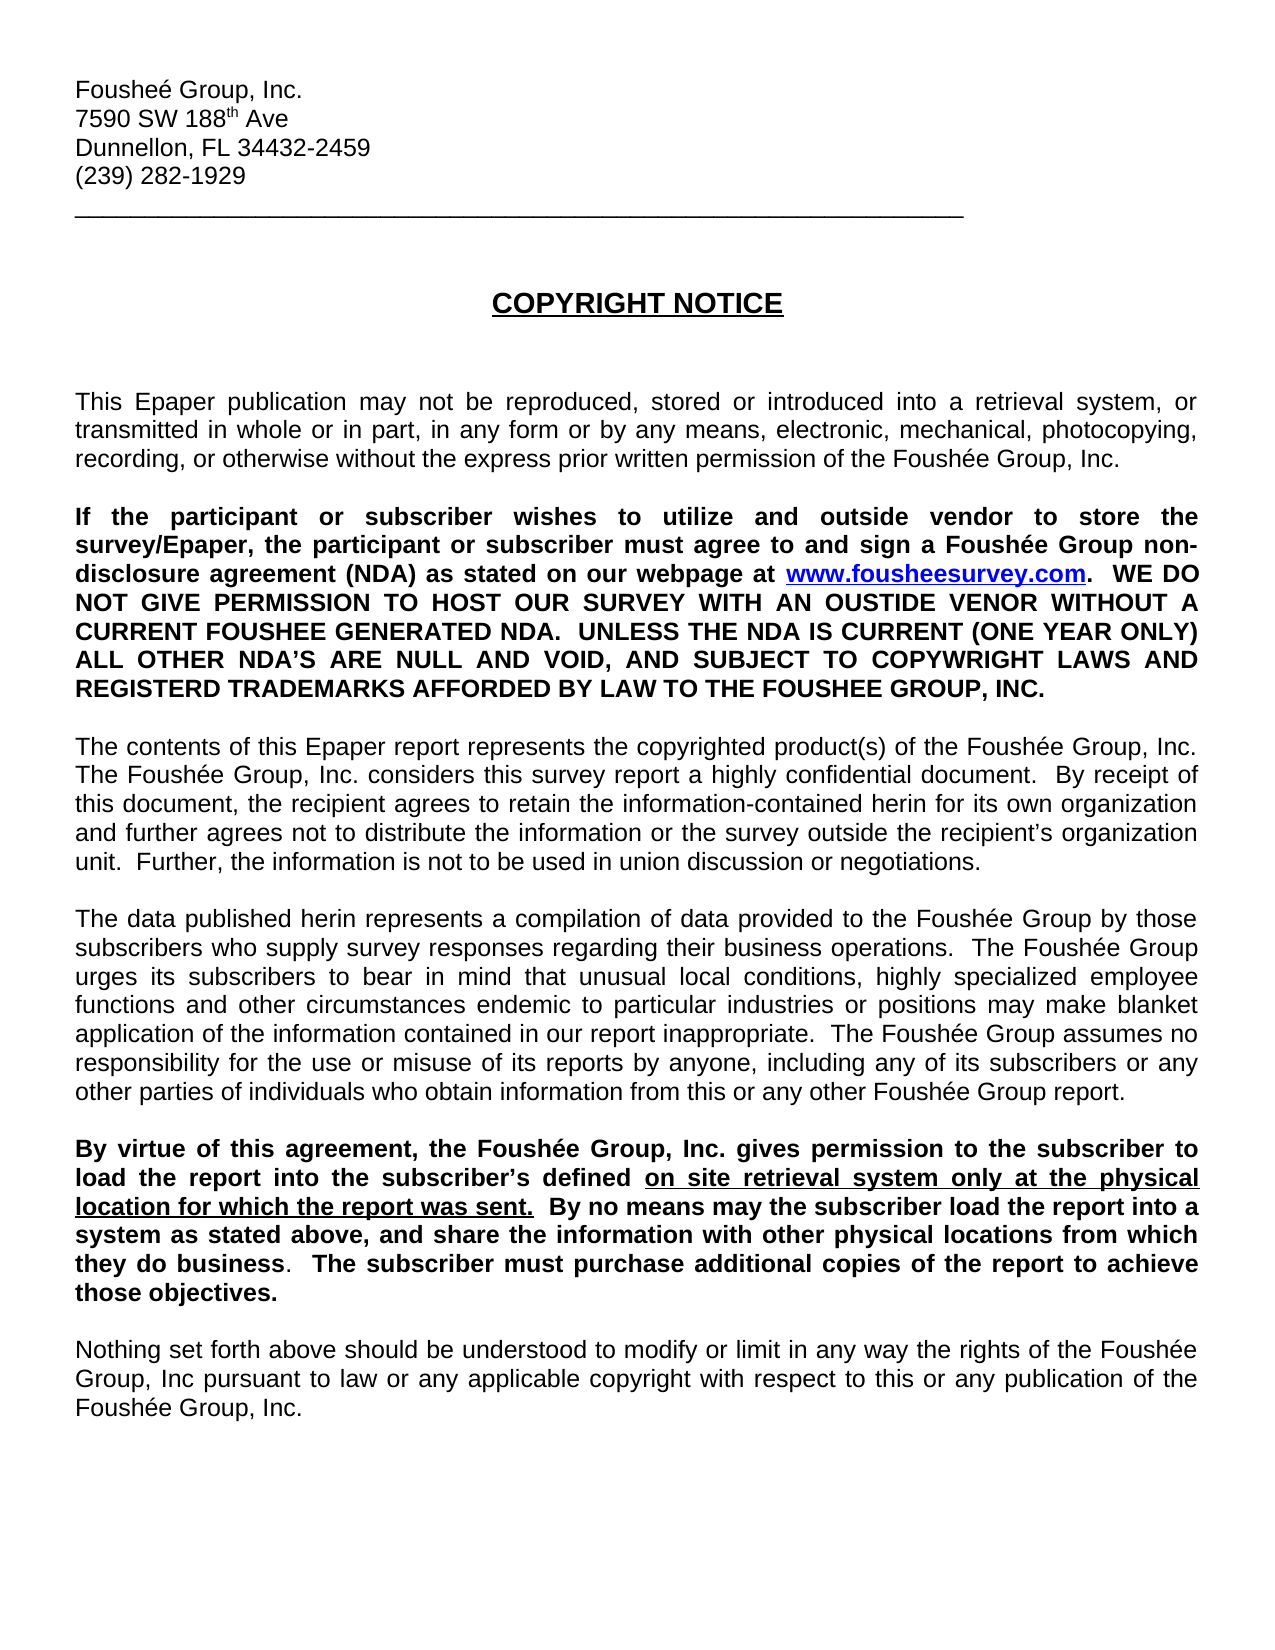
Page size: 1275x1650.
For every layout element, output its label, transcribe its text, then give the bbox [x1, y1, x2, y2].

title The data published herin represents a compilation of data provided to the Foushée Group by those subscribers who supply survey responses regarding their business operations. The Foushée Group urges its subscribers to bear in mind that unusual local conditions, highly specialized employee functions and other circumstances endemic to particular industries or positions may make blanket application of the information contained in our report inappropriate. The Foushée Group assumes no responsibility for the use or misuse of its reports by anyone, including any of its subscribers or any other parties of individuals who obtain information from this or any other Foushée Group report. [75, 904, 1200, 1105]
title (239) 282-1929 [75, 161, 1200, 190]
title Dunnellon, FL 34432-2459 [75, 132, 1200, 161]
title Nothing set forth above should be understood to modify or limit in any way the rights of the Foushée Group, Inc pursuant to law or any applicable copyright with respect to this or any publication of the Foushée Group, Inc. [75, 1335, 1200, 1421]
title If the participant or subscriber wishes to utilize and outside vendor to store the survey/Epaper, the participant or subscriber must agree to and sign a Foushée Group non-disclosure agreement (NDA) as stated on our webpage at www.fousheesurvey.com. WE DO NOT GIVE PERMISSION TO HOST OUR SURVEY WITH AN OUSTIDE VENOR WITHOUT A CURRENT FOUSHEE GENERATED NDA. UNLESS THE NDA IS CURRENT (ONE YEAR ONLY) ALL OTHER NDA’S ARE NULL AND VOID, AND SUBJECT TO COPYWRIGHT LAWS AND REGISTERD TRADEMARKS AFFORDED BY LAW TO THE FOUSHEE GROUP, INC. [75, 501, 1200, 703]
title COPYRIGHT NOTICE [75, 286, 1200, 319]
title This Epaper publication may not be reproduced, stored or introduced into a retrieval system, or transmitted in whole or in part, in any form or by any means, electronic, mechanical, photocopying, recording, or otherwise without the express prior written permission of the Foushée Group, Inc. [75, 386, 1200, 473]
title By virtue of this agreement, the Foushée Group, Inc. gives permission to the subscriber to load the report into the subscriber’s defined on site retrieval system only at the physical location for which the report was sent. By no means may the subscriber load the report into a system as stated above, and share the information with other physical locations from which they do business. The subscriber must purchase additional copies of the report to achieve those objectives. [75, 1134, 1200, 1306]
title 7590 SW 188th Ave [75, 104, 1200, 132]
title Fousheé Group, Inc. [75, 75, 1200, 104]
title ________________________________________________________________ [75, 190, 1200, 219]
title The contents of this Epaper report represents the copyrighted product(s) of the Foushée Group, Inc. The Foushée Group, Inc. considers this survey report a highly confidential document. By receipt of this document, the recipient agrees to retain the information-contained herin for its own organization and further agrees not to distribute the information or the survey outside the recipient’s organization unit. Further, the information is not to be used in union discussion or negotiations. [75, 731, 1200, 875]
